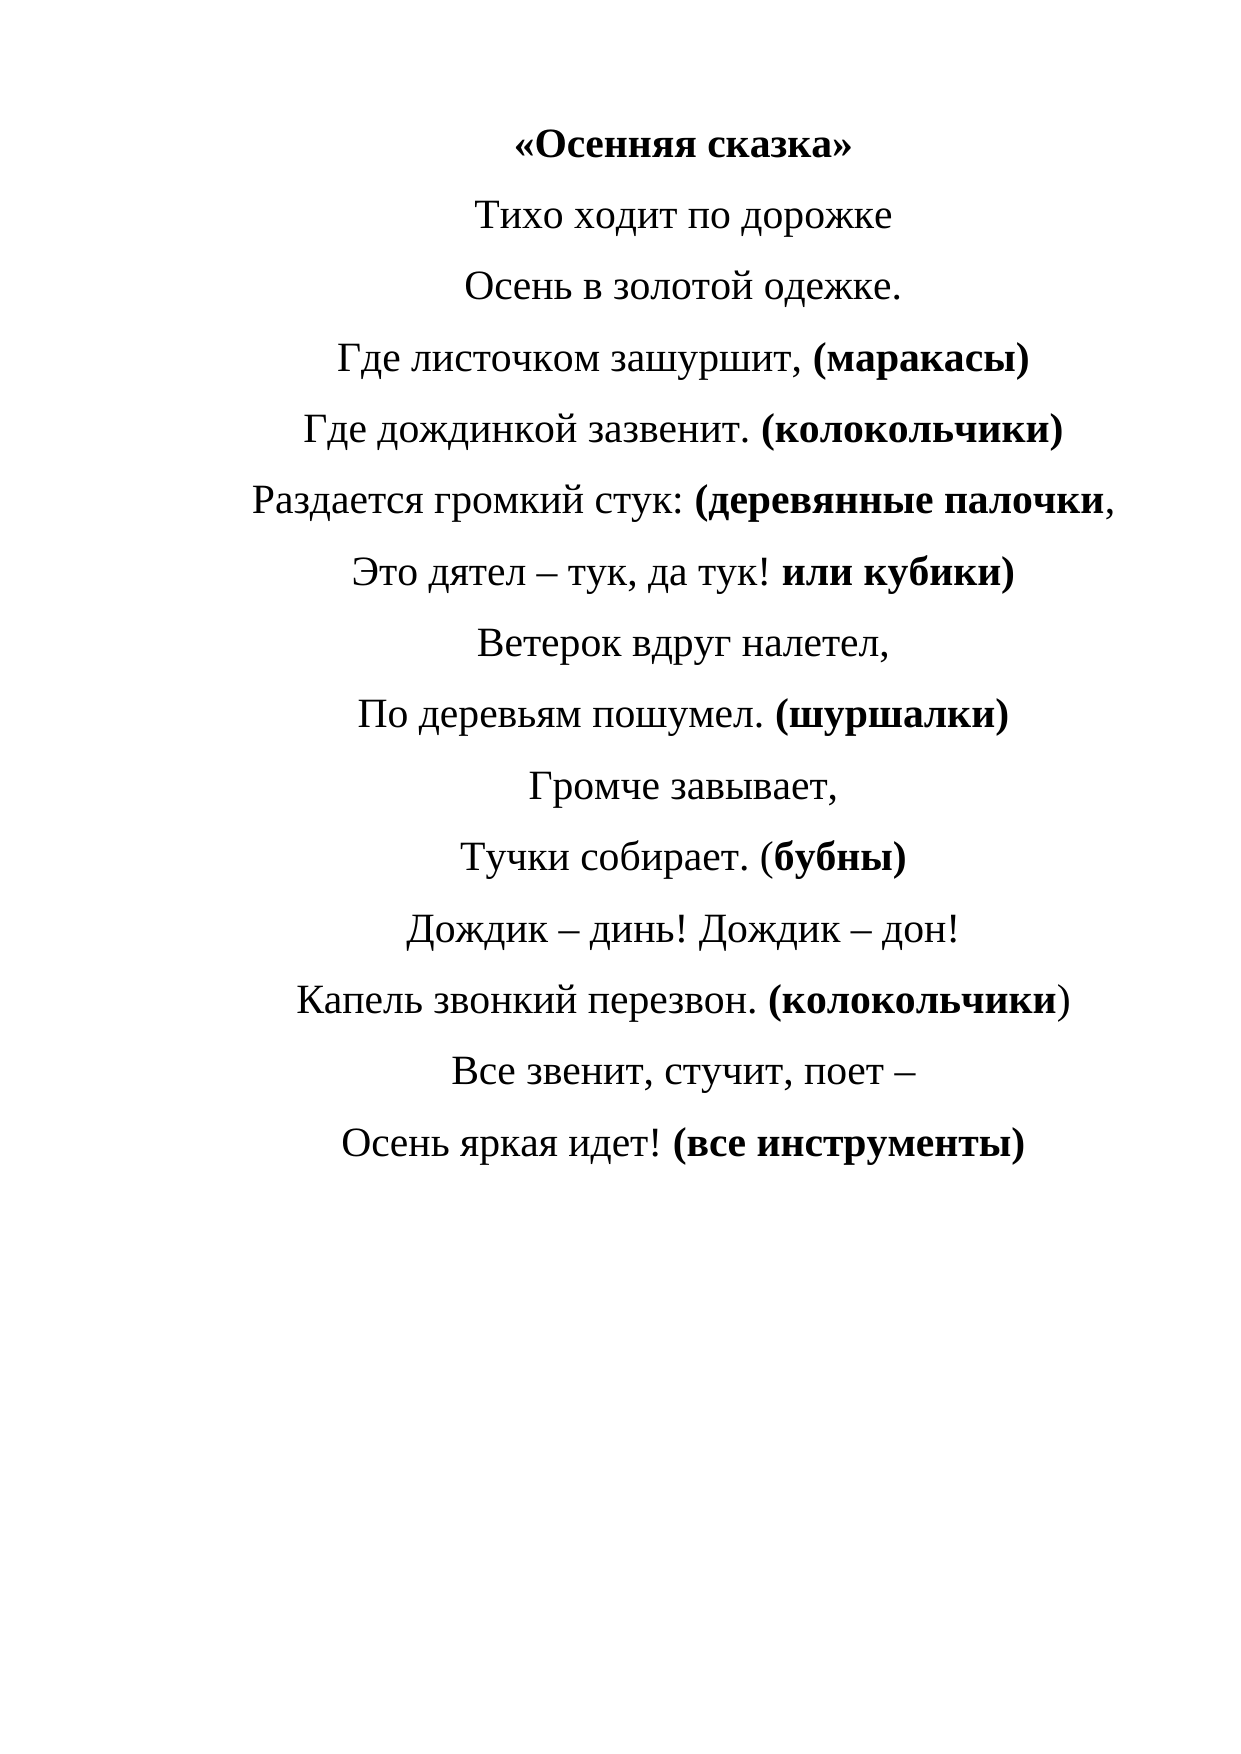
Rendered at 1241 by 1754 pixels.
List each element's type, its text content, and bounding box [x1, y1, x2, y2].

text По деревьям пошумел. (шуршалки) [177, 689, 1152, 737]
text Ветерок вдруг налетел, [177, 618, 1152, 666]
text Это дятел – тук, да тук! или кубики) [177, 546, 1152, 594]
text Тихо ходит по дорожке [177, 189, 1152, 237]
text Все звенит, стучит, поет – [177, 1046, 1152, 1094]
text Осень в золотой одежке. [177, 261, 1152, 309]
text Где листочком зашуршит, (маракасы) [177, 332, 1152, 380]
text Раздается громкий стук: (деревянные палочки, [177, 475, 1152, 523]
text Дождик – динь! Дождик – дон! [177, 903, 1152, 951]
text Громче завывает, [177, 760, 1152, 808]
text Тучки собирает. (бубны) [177, 832, 1152, 879]
text Капель звонкий перезвон. (колокольчики) [177, 974, 1152, 1022]
text Осень яркая идет! (все инструменты) [177, 1117, 1152, 1165]
text Где дождинкой зазвенит. (колокольчики) [177, 403, 1152, 451]
text «Осенняя сказка» [177, 118, 1152, 166]
